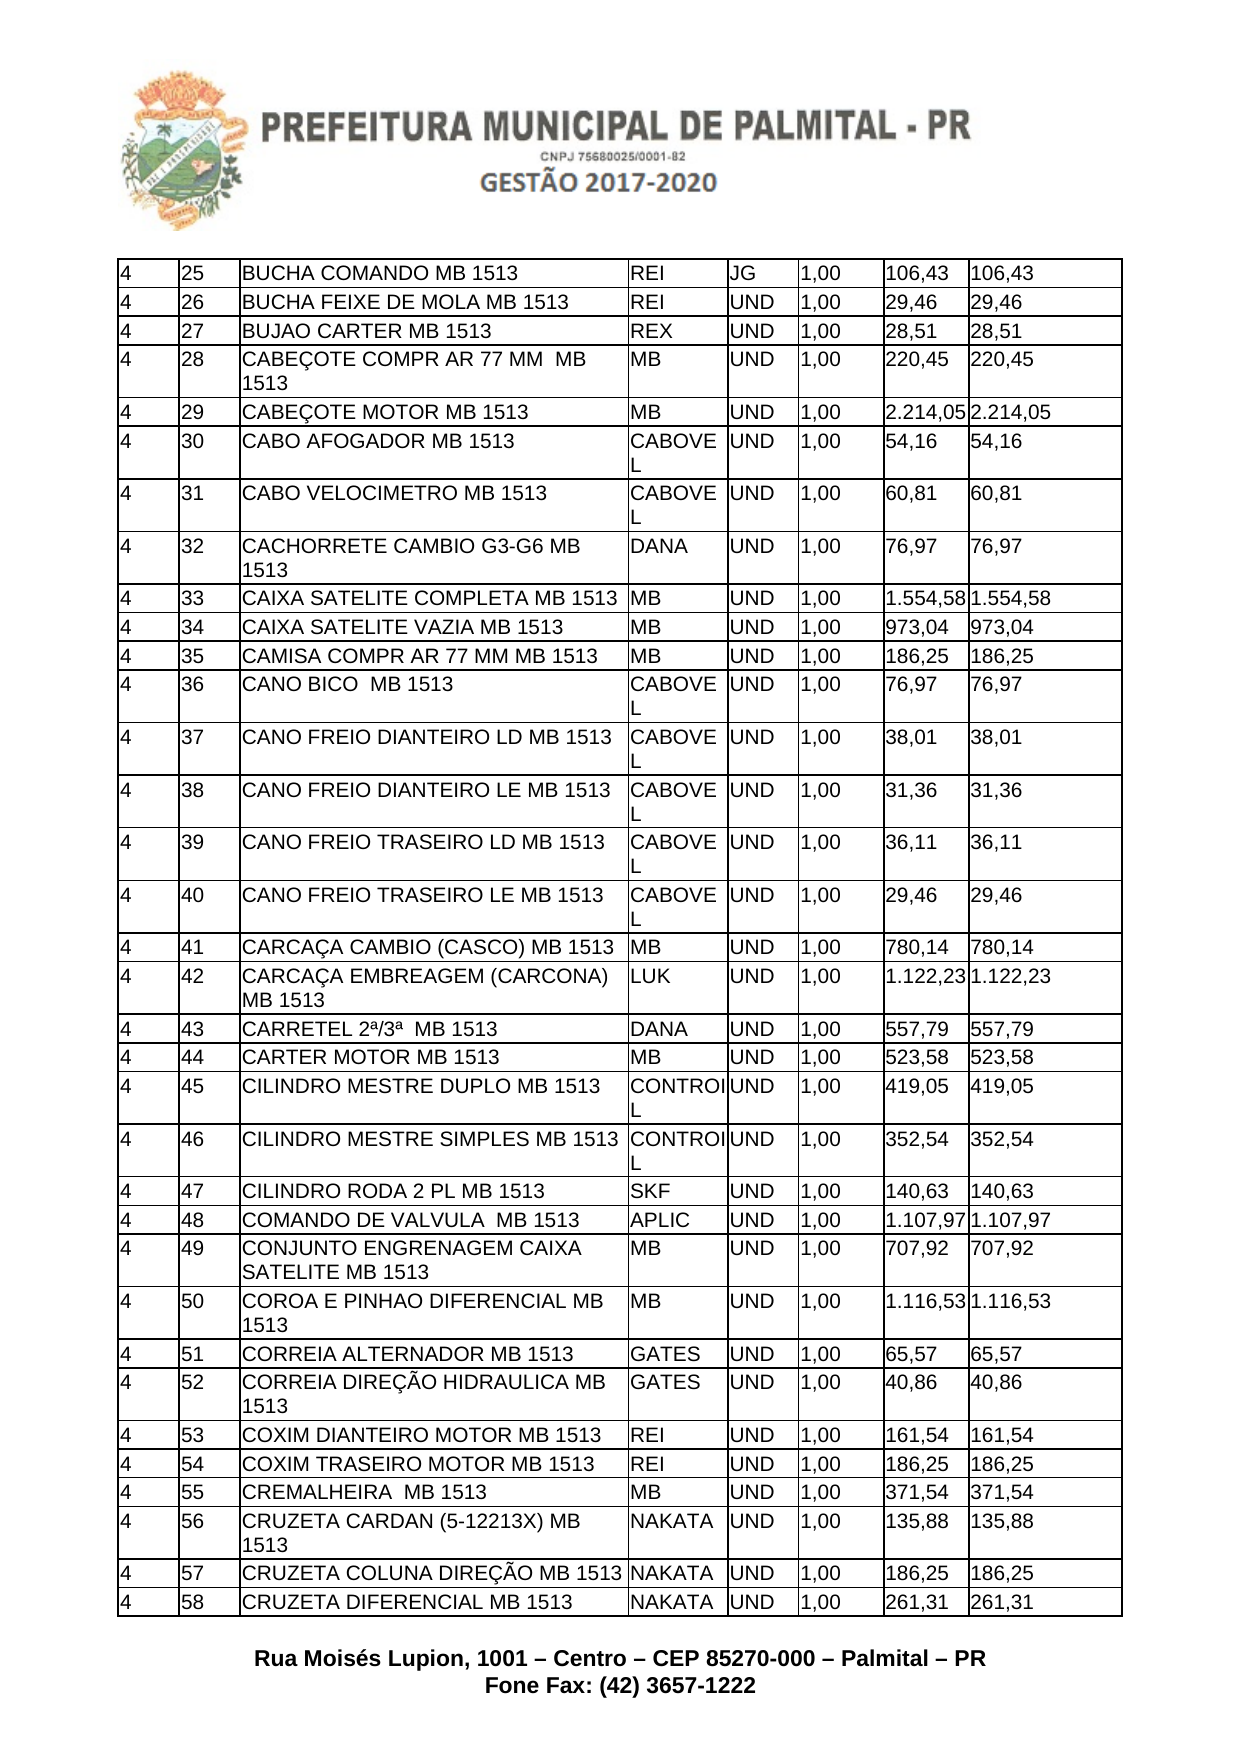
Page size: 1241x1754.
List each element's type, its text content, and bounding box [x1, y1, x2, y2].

table_cell 29,46 [970, 288, 1121, 315]
table_cell 38 [180, 776, 239, 827]
table_cell 54,16 [885, 427, 968, 478]
table_cell 4 [119, 962, 178, 1013]
table_cell 1,00 [799, 1206, 883, 1233]
table_cell 29,46 [970, 881, 1121, 932]
table_cell 4 [119, 1507, 178, 1558]
table_cell 4 [119, 480, 178, 531]
table_cell 32 [180, 532, 239, 583]
table_cell 38,01 [885, 723, 968, 774]
table_cell 1.116,53 [885, 1287, 968, 1338]
table_cell 36,11 [970, 828, 1121, 879]
table_cell 4 [119, 1421, 178, 1448]
table_cell 4 [119, 776, 178, 827]
table_cell 1.107,97 [970, 1206, 1121, 1233]
table_cell 27 [180, 317, 239, 344]
table_cell CABOVEL [629, 828, 727, 879]
table_cell 39 [180, 828, 239, 879]
table_cell 2.214,05 [970, 398, 1121, 425]
table_cell UND [729, 723, 798, 774]
table_cell 106,43 [970, 260, 1121, 287]
table_cell 1,00 [799, 1072, 883, 1123]
table_cell 4 [119, 317, 178, 344]
table_cell UND [729, 671, 798, 722]
table_cell UND [729, 1450, 798, 1477]
table_cell 140,63 [885, 1177, 968, 1204]
table_cell 1,00 [799, 1560, 883, 1587]
table_cell UND [729, 1235, 798, 1286]
table_cell 65,57 [970, 1340, 1121, 1367]
table_cell 1,00 [799, 671, 883, 722]
table_cell MB [629, 613, 727, 640]
table_cell 1,00 [799, 1015, 883, 1042]
table_cell UND [729, 934, 798, 961]
table_cell 523,58 [970, 1044, 1121, 1071]
table_cell CANO BICO MB 1513 [241, 671, 628, 722]
table_cell UND [729, 1015, 798, 1042]
table_cell UND [729, 881, 798, 932]
table_cell 1,00 [799, 723, 883, 774]
table_cell CORREIA ALTERNADOR MB 1513 [241, 1340, 628, 1367]
table_cell CABOVEL [629, 723, 727, 774]
table_cell NAKATA [629, 1588, 727, 1615]
table_cell 161,54 [970, 1421, 1121, 1448]
table_cell 220,45 [885, 346, 968, 397]
table_cell UND [729, 1177, 798, 1204]
table_cell SKF [629, 1177, 727, 1204]
table_cell UND [729, 1560, 798, 1587]
table_cell CONJUNTO ENGRENAGEM CAIXA SATELITE MB 1513 [241, 1235, 628, 1286]
table_cell 1,00 [799, 1287, 883, 1338]
table_cell DANA [629, 532, 727, 583]
table_cell REI [629, 1450, 727, 1477]
table_cell 1,00 [799, 1235, 883, 1286]
table_cell 2.214,05 [885, 398, 968, 425]
table_cell CARCAÇA EMBREAGEM (CARCONA) MB 1513 [241, 962, 628, 1013]
table_cell UND [729, 1206, 798, 1233]
table_cell CACHORRETE CAMBIO G3-G6 MB 1513 [241, 532, 628, 583]
table_cell 707,92 [885, 1235, 968, 1286]
table_cell 56 [180, 1507, 239, 1558]
table_cell CAIXA SATELITE VAZIA MB 1513 [241, 613, 628, 640]
table_cell MB [629, 1044, 727, 1071]
table_cell GATES [629, 1369, 727, 1419]
table_cell 54 [180, 1450, 239, 1477]
table_cell CANO FREIO DIANTEIRO LE MB 1513 [241, 776, 628, 827]
table_cell 4 [119, 427, 178, 478]
table_cell 106,43 [885, 260, 968, 287]
table_cell UND [729, 1044, 798, 1071]
table_cell 31,36 [970, 776, 1121, 827]
table_cell 49 [180, 1235, 239, 1286]
table_cell 1,00 [799, 480, 883, 531]
table_cell 4 [119, 532, 178, 583]
table_cell 1,00 [799, 427, 883, 478]
table_cell 57 [180, 1560, 239, 1587]
table_cell MB [629, 398, 727, 425]
table_cell NAKATA [629, 1560, 727, 1587]
table_cell 47 [180, 1177, 239, 1204]
table_cell COXIM TRASEIRO MOTOR MB 1513 [241, 1450, 628, 1477]
table_cell 780,14 [970, 934, 1121, 961]
table_cell 28,51 [885, 317, 968, 344]
table_cell 1.107,97 [885, 1206, 968, 1233]
table_cell CABO AFOGADOR MB 1513 [241, 427, 628, 478]
table_cell 1,00 [799, 1369, 883, 1419]
table_cell 161,54 [885, 1421, 968, 1448]
table_cell 25 [180, 260, 239, 287]
table_cell UND [729, 828, 798, 879]
table_cell 371,54 [970, 1478, 1121, 1506]
table_cell 261,31 [970, 1588, 1121, 1615]
table_cell CANO FREIO DIANTEIRO LD MB 1513 [241, 723, 628, 774]
table_cell 186,25 [885, 642, 968, 669]
table_cell APLIC [629, 1206, 727, 1233]
table_cell CABOVEL [629, 427, 727, 478]
table_cell 4 [119, 881, 178, 932]
table_cell CRUZETA CARDAN (5-12213X) MB 1513 [241, 1507, 628, 1558]
table_cell 1,00 [799, 934, 883, 961]
table_cell CANO FREIO TRASEIRO LD MB 1513 [241, 828, 628, 879]
table_cell 65,57 [885, 1340, 968, 1367]
table_cell CONTROIL [629, 1125, 727, 1176]
table_cell 707,92 [970, 1235, 1121, 1286]
table_cell CABOVEL [629, 671, 727, 722]
table_cell DANA [629, 1015, 727, 1042]
table_cell 34 [180, 613, 239, 640]
table_cell CILINDRO MESTRE SIMPLES MB 1513 [241, 1125, 628, 1176]
table_cell 29,46 [885, 288, 968, 315]
table_cell 76,97 [970, 532, 1121, 583]
table_cell 30 [180, 427, 239, 478]
table_cell 48 [180, 1206, 239, 1233]
table_cell 186,25 [885, 1450, 968, 1477]
table_cell CABOVEL [629, 480, 727, 531]
table_cell 35 [180, 642, 239, 669]
table_cell MB [629, 585, 727, 612]
table_cell 4 [119, 1206, 178, 1233]
table_cell CREMALHEIRA MB 1513 [241, 1478, 628, 1506]
table_cell UND [729, 1588, 798, 1615]
table_cell 4 [119, 671, 178, 722]
table_cell 4 [119, 1235, 178, 1286]
table_cell CABEÇOTE MOTOR MB 1513 [241, 398, 628, 425]
table_cell 973,04 [970, 613, 1121, 640]
table_cell 43 [180, 1015, 239, 1042]
table_cell COMANDO DE VALVULA MB 1513 [241, 1206, 628, 1233]
table_cell 352,54 [970, 1125, 1121, 1176]
table_cell 4 [119, 288, 178, 315]
table_cell CABO VELOCIMETRO MB 1513 [241, 480, 628, 531]
table_cell 4 [119, 1125, 178, 1176]
table_cell 352,54 [885, 1125, 968, 1176]
table_cell CAMISA COMPR AR 77 MM MB 1513 [241, 642, 628, 669]
table_cell CRUZETA DIFERENCIAL MB 1513 [241, 1588, 628, 1615]
table_cell 29 [180, 398, 239, 425]
table_cell 4 [119, 1560, 178, 1587]
table_cell UND [729, 346, 798, 397]
table_cell 4 [119, 1072, 178, 1123]
table_cell UND [729, 776, 798, 827]
table_cell 1.122,23 [970, 962, 1121, 1013]
table_cell UND [729, 613, 798, 640]
table_cell MB [629, 1287, 727, 1338]
table_cell 54,16 [970, 427, 1121, 478]
table_cell 4 [119, 613, 178, 640]
table_cell JG [729, 260, 798, 287]
table_cell 37 [180, 723, 239, 774]
table_cell 4 [119, 1450, 178, 1477]
table_cell 186,25 [970, 642, 1121, 669]
table_cell 60,81 [885, 480, 968, 531]
table_cell 4 [119, 585, 178, 612]
table_cell 40,86 [885, 1369, 968, 1419]
table_cell MB [629, 934, 727, 961]
table_cell 1,00 [799, 288, 883, 315]
table_cell 973,04 [885, 613, 968, 640]
table_cell 1,00 [799, 1450, 883, 1477]
table_cell 1,00 [799, 1421, 883, 1448]
table_cell 4 [119, 1340, 178, 1367]
table_cell 76,97 [885, 532, 968, 583]
table_cell 1.554,58 [885, 585, 968, 612]
table_cell 419,05 [885, 1072, 968, 1123]
table_cell 38,01 [970, 723, 1121, 774]
table_cell UND [729, 288, 798, 315]
table_cell 52 [180, 1369, 239, 1419]
table_cell BUCHA COMANDO MB 1513 [241, 260, 628, 287]
table_cell 1,00 [799, 881, 883, 932]
table_cell NAKATA [629, 1507, 727, 1558]
table_cell COROA E PINHAO DIFERENCIAL MB 1513 [241, 1287, 628, 1338]
table_cell 135,88 [970, 1507, 1121, 1558]
table_cell UND [729, 642, 798, 669]
table_cell 1.116,53 [970, 1287, 1121, 1338]
table_cell CONTROIL [629, 1072, 727, 1123]
table_cell UND [729, 585, 798, 612]
table_cell 1,00 [799, 317, 883, 344]
table_cell UND [729, 1369, 798, 1419]
table_cell 4 [119, 1287, 178, 1338]
table_cell 186,25 [970, 1560, 1121, 1587]
table_cell 4 [119, 934, 178, 961]
table_cell UND [729, 317, 798, 344]
table_cell CARCAÇA CAMBIO (CASCO) MB 1513 [241, 934, 628, 961]
table_cell 76,97 [970, 671, 1121, 722]
table_cell 4 [119, 1177, 178, 1204]
table_cell 55 [180, 1478, 239, 1506]
table_cell CABEÇOTE COMPR AR 77 MM MB 1513 [241, 346, 628, 397]
table_cell 33 [180, 585, 239, 612]
table_cell BUCHA FEIXE DE MOLA MB 1513 [241, 288, 628, 315]
table_cell 36,11 [885, 828, 968, 879]
table_cell 4 [119, 723, 178, 774]
table_cell 76,97 [885, 671, 968, 722]
table_cell 1,00 [799, 398, 883, 425]
table_cell REI [629, 260, 727, 287]
table_cell REI [629, 1421, 727, 1448]
table_cell 1,00 [799, 585, 883, 612]
table_cell UND [729, 1340, 798, 1367]
table_cell 1,00 [799, 346, 883, 397]
table_cell 1,00 [799, 1125, 883, 1176]
table_cell COXIM DIANTEIRO MOTOR MB 1513 [241, 1421, 628, 1448]
table_cell MB [629, 346, 727, 397]
table_cell 4 [119, 1044, 178, 1071]
table_cell 44 [180, 1044, 239, 1071]
table_cell 4 [119, 260, 178, 287]
table_cell 4 [119, 1478, 178, 1506]
table_cell MB [629, 1478, 727, 1506]
table_cell 45 [180, 1072, 239, 1123]
table_cell CARTER MOTOR MB 1513 [241, 1044, 628, 1071]
table_cell LUK [629, 962, 727, 1013]
table_cell 140,63 [970, 1177, 1121, 1204]
table_cell CILINDRO MESTRE DUPLO MB 1513 [241, 1072, 628, 1123]
table_cell 31,36 [885, 776, 968, 827]
table_cell UND [729, 398, 798, 425]
table_cell 1,00 [799, 532, 883, 583]
table_cell 4 [119, 642, 178, 669]
table_cell CRUZETA COLUNA DIREÇÃO MB 1513 [241, 1560, 628, 1587]
table_cell 780,14 [885, 934, 968, 961]
table_cell 1,00 [799, 1588, 883, 1615]
table_cell 41 [180, 934, 239, 961]
table_cell 46 [180, 1125, 239, 1176]
table_cell MB [629, 642, 727, 669]
table_cell 1,00 [799, 1340, 883, 1367]
table_cell 1.554,58 [970, 585, 1121, 612]
table_cell UND [729, 1421, 798, 1448]
table_cell 42 [180, 962, 239, 1013]
table_cell 4 [119, 1015, 178, 1042]
table_cell CANO FREIO TRASEIRO LE MB 1513 [241, 881, 628, 932]
table_cell 1,00 [799, 642, 883, 669]
table_cell 186,25 [970, 1450, 1121, 1477]
table_cell 419,05 [970, 1072, 1121, 1123]
table_cell 220,45 [970, 346, 1121, 397]
table_cell CABOVEL [629, 776, 727, 827]
table_cell BUJAO CARTER MB 1513 [241, 317, 628, 344]
table_cell 523,58 [885, 1044, 968, 1071]
table_cell UND [729, 1125, 798, 1176]
table_cell UND [729, 1072, 798, 1123]
table_cell CILINDRO RODA 2 PL MB 1513 [241, 1177, 628, 1204]
table_cell MB [629, 1235, 727, 1286]
table_cell 557,79 [970, 1015, 1121, 1042]
table_cell 60,81 [970, 480, 1121, 531]
table_cell 53 [180, 1421, 239, 1448]
picture [118, 59, 1004, 231]
table_cell 1,00 [799, 613, 883, 640]
table_cell 1,00 [799, 828, 883, 879]
table_cell UND [729, 1478, 798, 1506]
table_cell CABOVEL [629, 881, 727, 932]
table_cell 371,54 [885, 1478, 968, 1506]
table_cell 50 [180, 1287, 239, 1338]
table_cell UND [729, 532, 798, 583]
table_cell 1,00 [799, 962, 883, 1013]
table_cell 186,25 [885, 1560, 968, 1587]
table_cell 4 [119, 398, 178, 425]
table_cell UND [729, 427, 798, 478]
table_cell 557,79 [885, 1015, 968, 1042]
table_cell 4 [119, 346, 178, 397]
table_cell UND [729, 480, 798, 531]
table_cell REX [629, 317, 727, 344]
table_cell 31 [180, 480, 239, 531]
table_cell GATES [629, 1340, 727, 1367]
table_cell 1,00 [799, 1478, 883, 1506]
table_cell UND [729, 1507, 798, 1558]
table_cell 28 [180, 346, 239, 397]
table_cell CAIXA SATELITE COMPLETA MB 1513 [241, 585, 628, 612]
table_cell 26 [180, 288, 239, 315]
table_cell 4 [119, 1588, 178, 1615]
table_cell UND [729, 1287, 798, 1338]
table_cell 40,86 [970, 1369, 1121, 1419]
table_cell 261,31 [885, 1588, 968, 1615]
table_cell 29,46 [885, 881, 968, 932]
table_cell CARRETEL 2ª/3ª MB 1513 [241, 1015, 628, 1042]
table_cell 58 [180, 1588, 239, 1615]
table_cell 1,00 [799, 1507, 883, 1558]
table_cell 4 [119, 1369, 178, 1419]
table_cell 1,00 [799, 776, 883, 827]
table_cell UND [729, 962, 798, 1013]
table_cell REI [629, 288, 727, 315]
table_cell 1,00 [799, 260, 883, 287]
table_cell 36 [180, 671, 239, 722]
table_cell 1,00 [799, 1044, 883, 1071]
table_cell 4 [119, 828, 178, 879]
table_cell 1,00 [799, 1177, 883, 1204]
table_cell 1.122,23 [885, 962, 968, 1013]
table_cell CORREIA DIREÇÃO HIDRAULICA MB 1513 [241, 1369, 628, 1419]
table_cell 135,88 [885, 1507, 968, 1558]
table_cell 40 [180, 881, 239, 932]
table_cell 28,51 [970, 317, 1121, 344]
table_cell 51 [180, 1340, 239, 1367]
